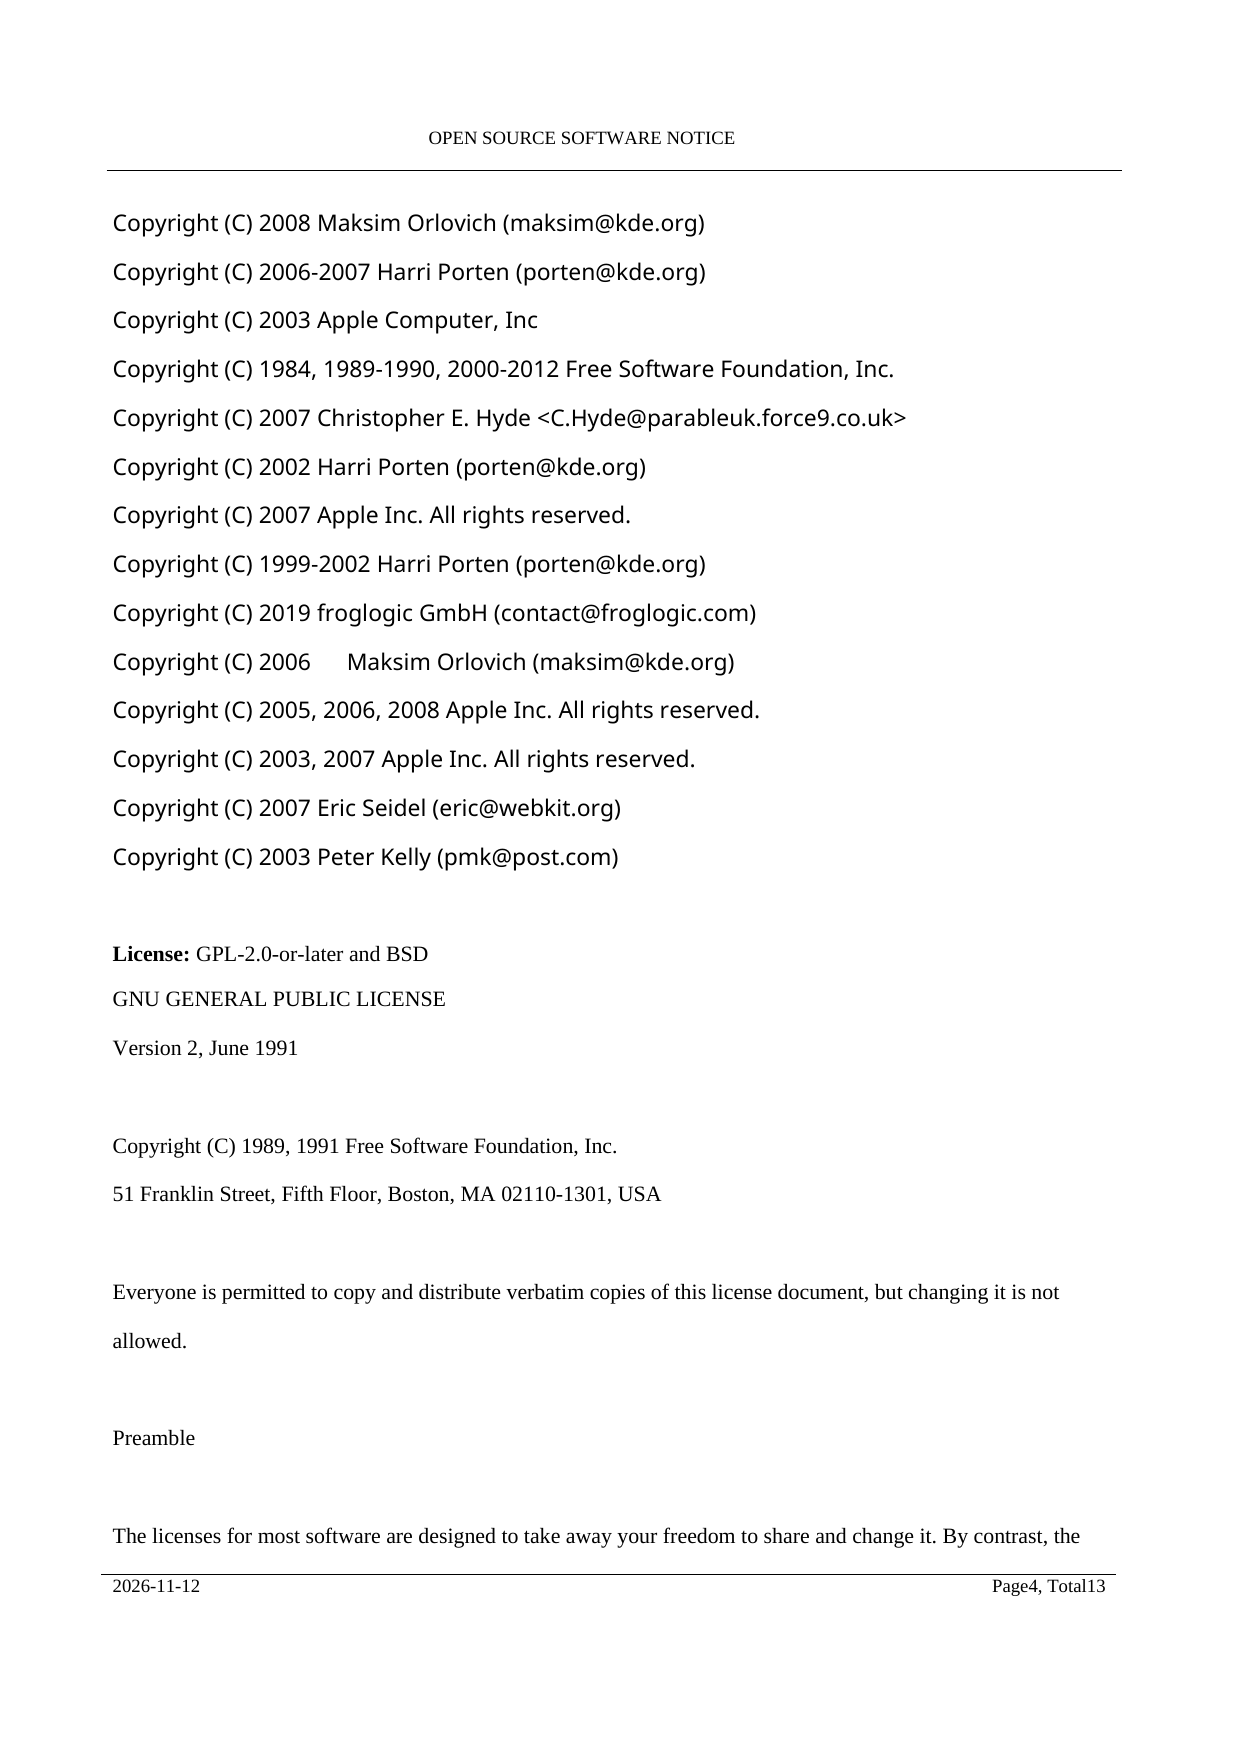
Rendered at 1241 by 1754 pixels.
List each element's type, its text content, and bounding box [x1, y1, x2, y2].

text License: GPL-2.0-or-later and BSD [112, 938, 1128, 970]
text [112, 983, 1128, 1551]
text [112, 206, 1128, 921]
